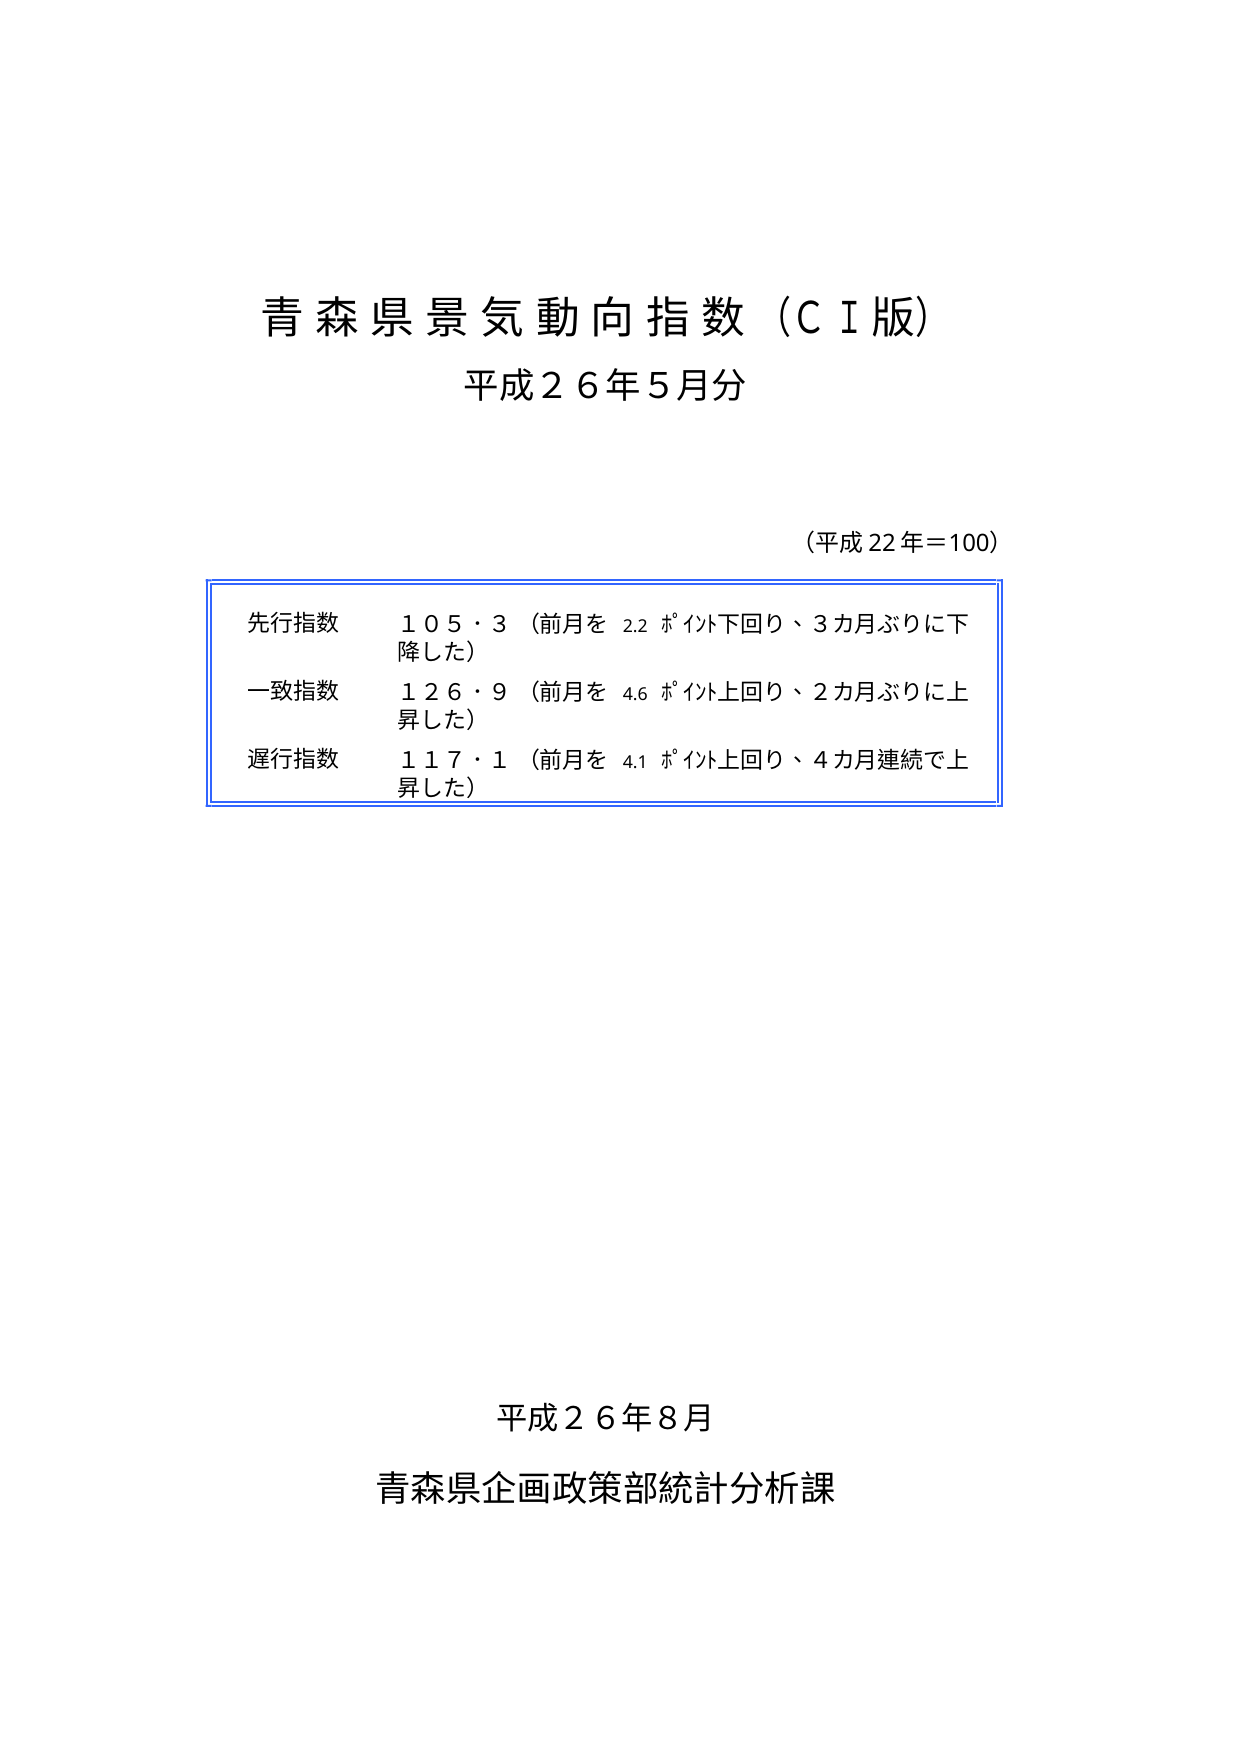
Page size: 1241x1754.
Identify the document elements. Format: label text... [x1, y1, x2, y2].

text 青 森 県 景 気 動 向 指 数 （Ｃ Ｉ 版） [113, 286, 1097, 346]
text 青森県企画政策部統計分析課 [113, 1463, 1097, 1512]
text （平成22年＝100） [791, 526, 1159, 559]
text 平成２６年５月分 [113, 360, 1097, 408]
text 平成２６年８月 [113, 1396, 1097, 1438]
